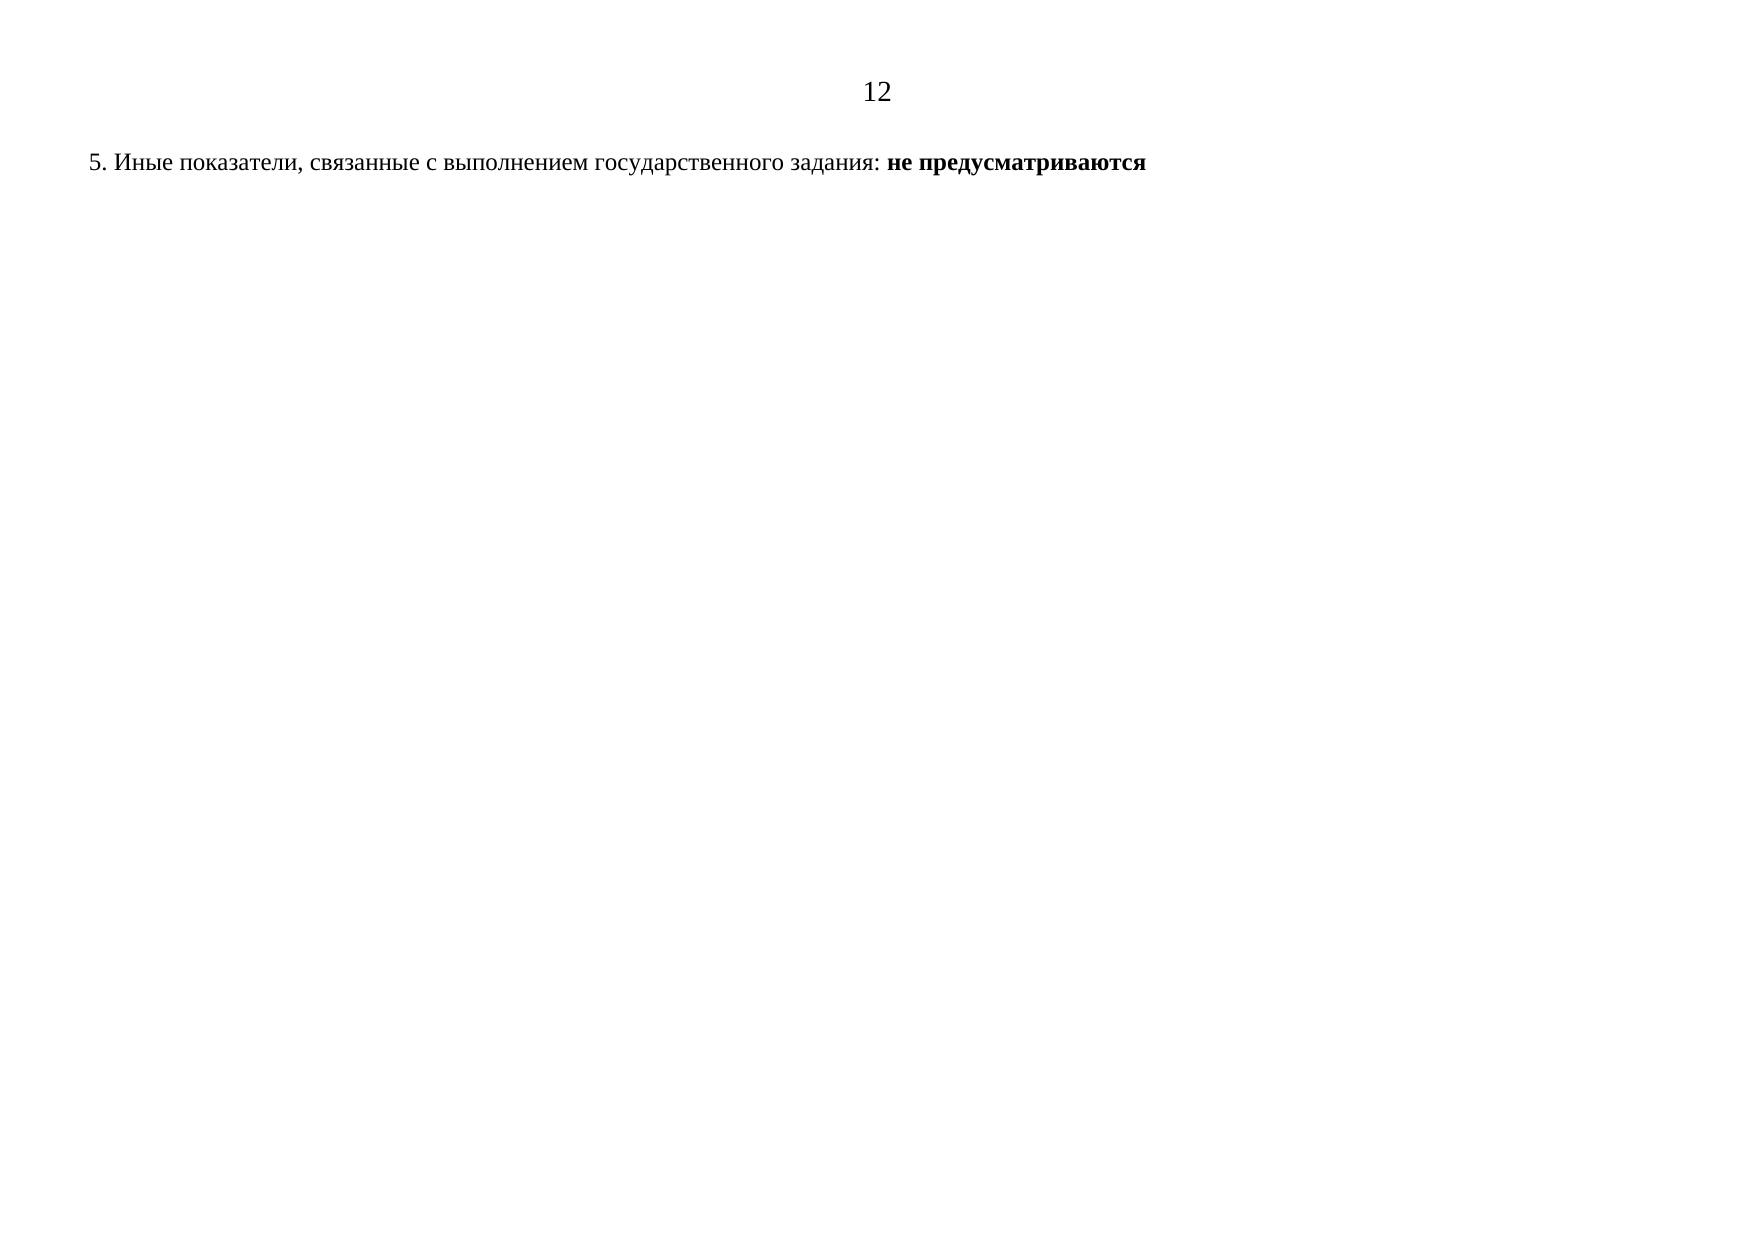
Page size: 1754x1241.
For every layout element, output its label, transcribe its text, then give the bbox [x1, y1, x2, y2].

text 5. Иные показатели, связанные с выполнением государственного задания: не предусматриваются [89, 147, 1665, 176]
